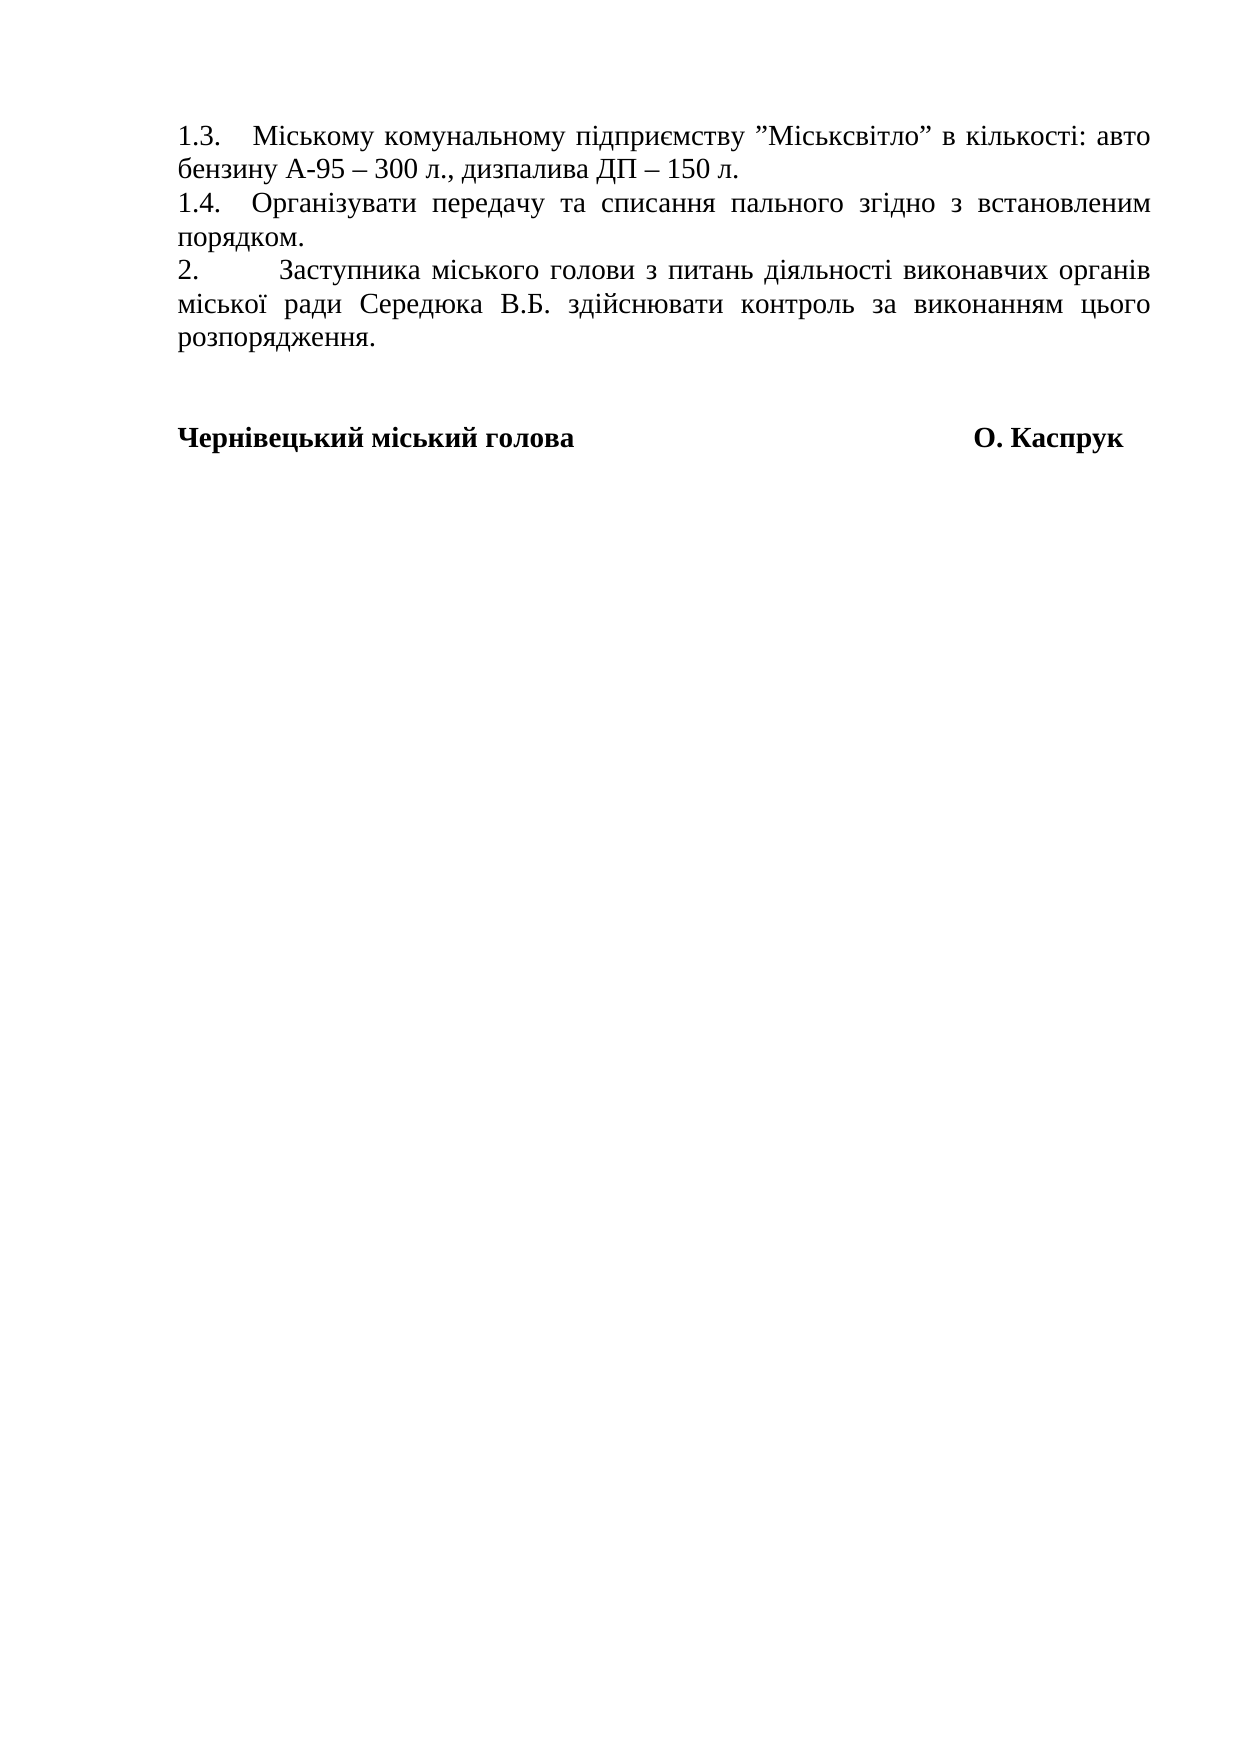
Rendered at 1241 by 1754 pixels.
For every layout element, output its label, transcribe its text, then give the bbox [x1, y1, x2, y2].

text Чернівецький міський голова О. Каспрук [177, 420, 1152, 453]
list Заступника міського голови з питань діяльності виконавчих органів міської ради Середюка В.Б. здійснювати контроль за виконанням цього розпорядження. [177, 252, 1152, 353]
text 1.4. Організувати передачу та списання пального згідно з встановленим порядком. [177, 185, 1152, 252]
list Міському комунальному підприємству ”Міськсвітло” в кількості: авто бензину А-95 – ., дизпалива ДП – . [177, 118, 1152, 185]
